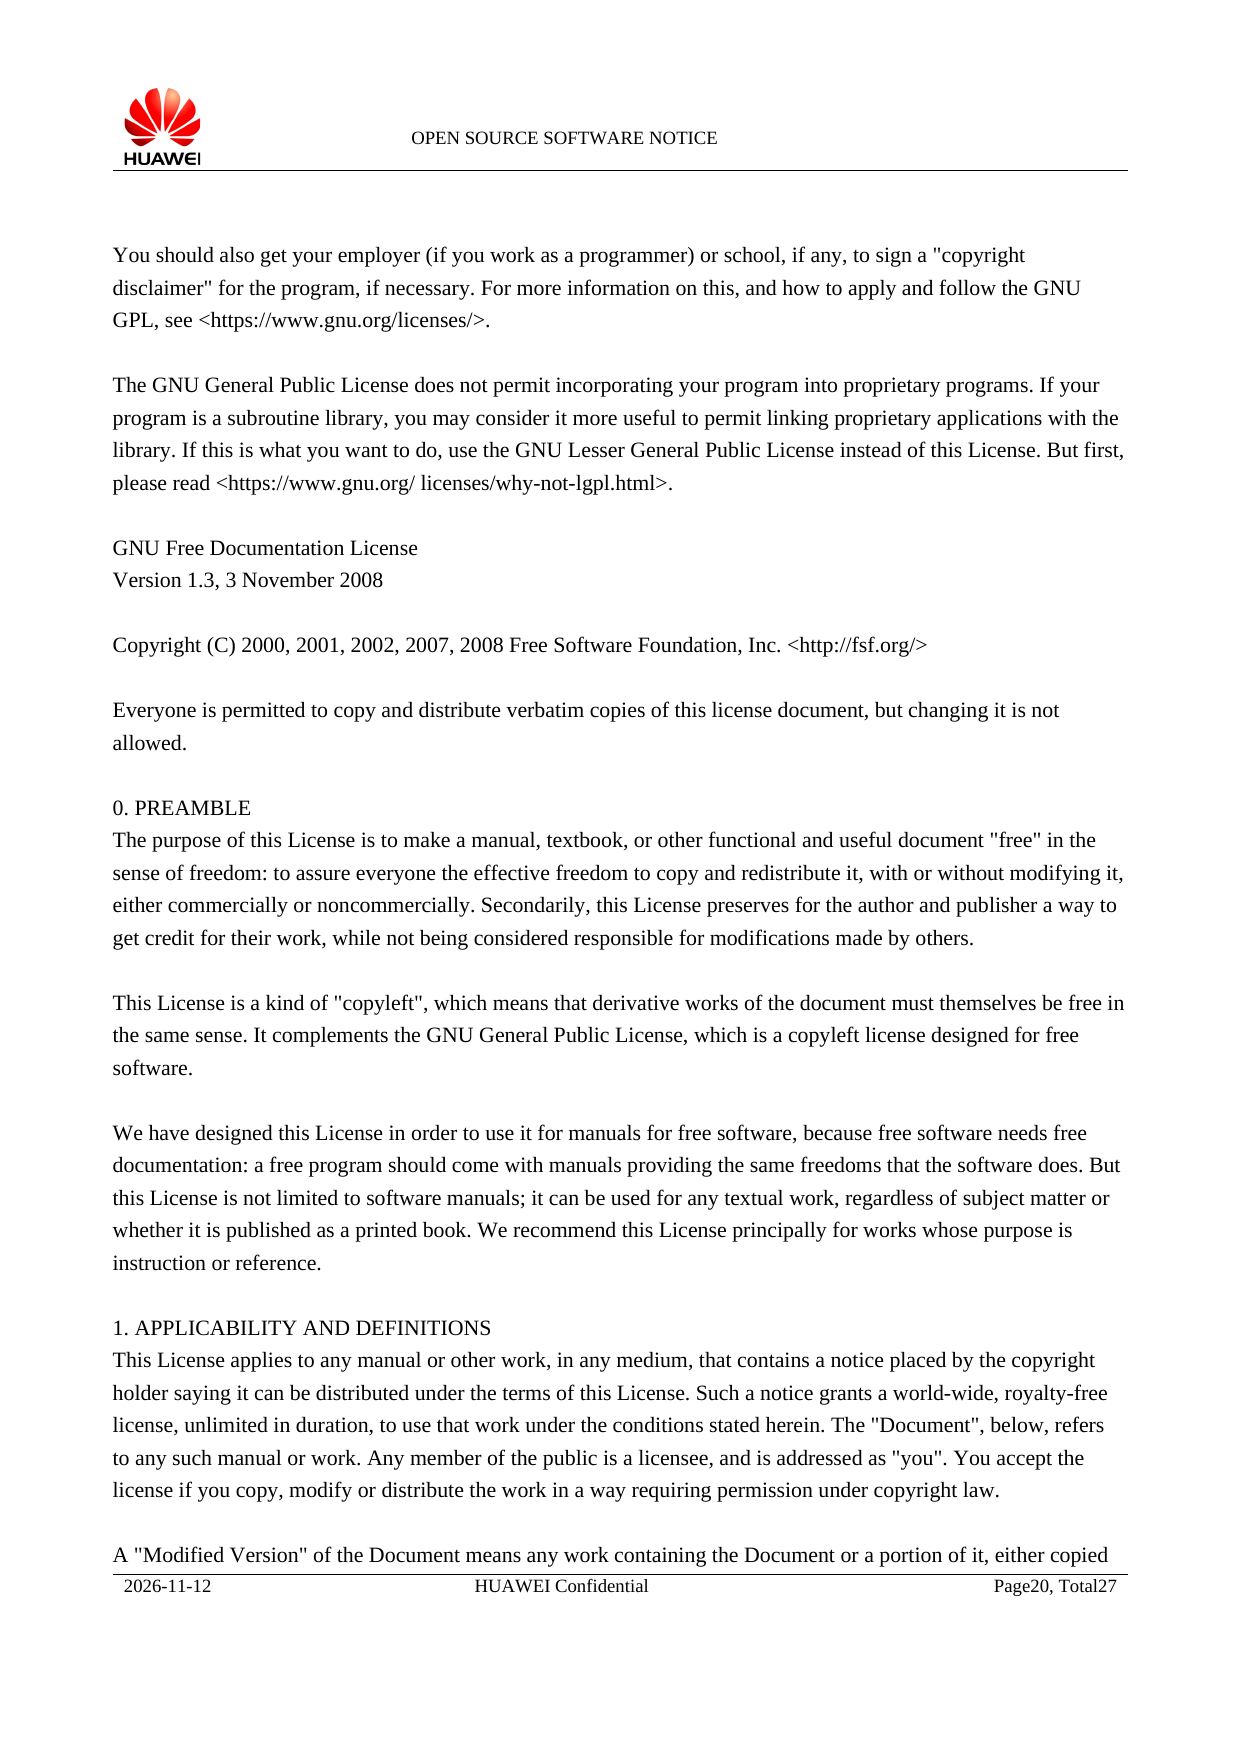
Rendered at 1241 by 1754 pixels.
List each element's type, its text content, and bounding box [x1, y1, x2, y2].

text We have designed this License in order to use it for manuals for free software, because free software needs free documentation: a free program should come with manuals providing the same freedoms that the software does. But this License is not limited to software manuals; it can be used for any textual work, regardless of subject matter or whether it is published as a printed book. We recommend this License principally for works whose purpose is instruction or reference. [112, 1116, 1128, 1279]
text The purpose of this License is to make a manual, textbook, or other functional and useful document "free" in the sense of freedom: to assure everyone the effective freedom to copy and redistribute it, with or without modifying it, either commercially or noncommercially. Secondarily, this License preserves for the author and publisher a way to get credit for their work, while not being considered responsible for modifications made by others. [112, 824, 1128, 954]
text The GNU General Public License does not permit incorporating your program into proprietary programs. If your program is a subroutine library, you may consider it more useful to permit linking proprietary applications with the library. If this is what you want to do, use the GNU Lesser General Public License instead of this License. But first, please read <https://www.gnu.org/ licenses/why-not-lgpl.html>. [112, 369, 1128, 531]
picture [124, 88, 201, 165]
text Version 1.3, 3 November 2008 [112, 564, 1128, 596]
text This License applies to any manual or other work, in any medium, that contains a notice placed by the copyright holder saying it can be distributed under the terms of this License. Such a notice grants a world-wide, royalty-free license, unlimited in duration, to use that work under the conditions stated herein. The "Document", below, refers to any such manual or work. Any member of the public is a licensee, and is addressed as "you". You accept the license if you copy, modify or distribute the work in a way requiring permission under copyright law. [112, 1344, 1128, 1506]
text This License is a kind of "copyleft", which means that derivative works of the document must themselves be free in the same sense. It complements the GNU General Public License, which is a copyleft license designed for free software. [112, 986, 1128, 1084]
text Copyright (C) 2000, 2001, 2002, 2007, 2008 Free Software Foundation, Inc. <http://fsf.org/> [112, 629, 1128, 661]
text 0. PREAMBLE [112, 791, 1128, 824]
text You should also get your employer (if you work as a programmer) or school, if any, to sign a "copyright disclaimer" for the program, if necessary. For more information on this, and how to apply and follow the GNU GPL, see <https://www.gnu.org/licenses/>. [112, 239, 1128, 336]
text Everyone is permitted to copy and distribute verbatim copies of this license document, but changing it is not allowed. [112, 694, 1128, 759]
text 1. APPLICABILITY AND DEFINITIONS [112, 1311, 1128, 1344]
text GNU Free Documentation License [112, 531, 1128, 564]
